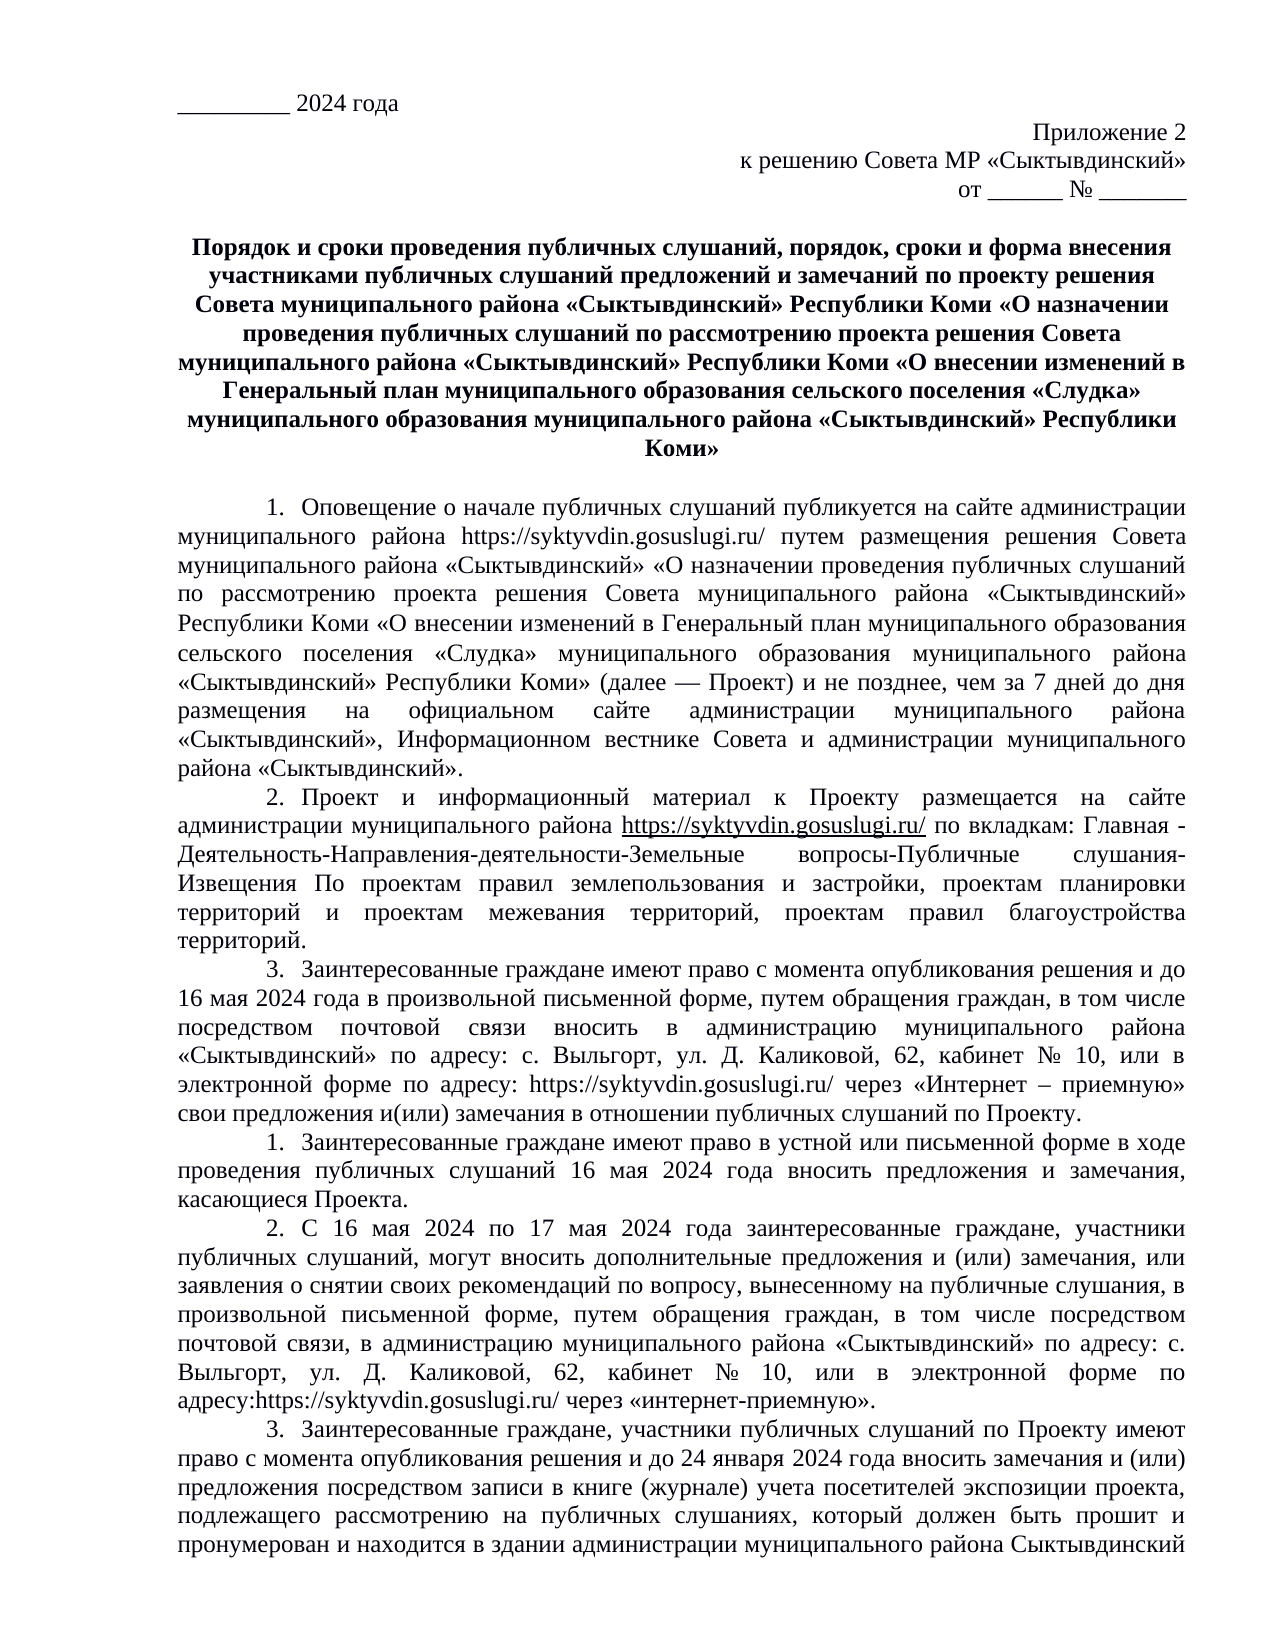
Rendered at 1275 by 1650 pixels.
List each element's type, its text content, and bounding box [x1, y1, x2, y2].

text _________ 2024 года [177, 88, 1186, 117]
list Заинтересованные граждане имеют право с момента опубликования решения и до 16 мая 2024 года в произвольной письменной форме, путем обращения граждан, в том числе посредством почтовой связи вносить в администрацию муниципального района «Сыктывдинский» по адресу: с. Выльгорт, ул. Д. Каликовой, 62, кабинет № 10, или в электронной форме по адресу: https://syktyvdin.gosuslugi.ru/ через «Интернет – приемную» свои предложения и(или) замечания в отношении публичных слушаний по Проекту. [177, 954, 1186, 1127]
list Заинтересованные граждане имеют право в устной или письменной форме в ходе проведения публичных слушаний 16 мая 2024 года вносить предложения и замечания, касающиеся Проекта. [177, 1127, 1186, 1213]
text к решению Совета МР «Сыктывдинский» [183, 146, 1186, 174]
text Приложение 2 [177, 117, 1186, 146]
list С 16 мая 2024 по 17 мая 2024 года заинтересованные граждане, участники публичных слушаний, могут вносить дополнительные предложения и (или) замечания, или заявления о снятии своих рекомендаций по вопросу, вынесенному на публичные слушания, в произвольной письменной форме, путем обращения граждан, в том числе посредством почтовой связи, в администрацию муниципального района «Сыктывдинский» по адресу: с. Выльгорт, ул. Д. Каликовой, 62, кабинет № 10, или в электронной форме по адресу:https://syktyvdin.gosuslugi.ru/ через «интернет-приемную». [177, 1213, 1186, 1414]
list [177, 1414, 1186, 1558]
list Оповещение о начале публичных слушаний публикуется на сайте администрации муниципального района https://syktyvdin.gosuslugi.ru/ путем размещения решения Совета муниципального района «Сыктывдинский» «О назначении проведения публичных слушаний по рассмотрению проекта решения Совета муниципального района «Сыктывдинский» Республики Коми «О внесении изменений в Генеральный план муниципального образования сельского поселения «Слудка» муниципального образования муниципального района «Сыктывдинский» Республики Коми» (далее — Проект) и не позднее, чем за 7 дней до дня размещения на официальном сайте администрации муниципального района «Сыктывдинский», Информационном вестнике Совета и администрации муниципального района «Сыктывдинский». [177, 492, 1186, 782]
text от ______ № _______ [177, 174, 1186, 203]
text Порядок и сроки проведения публичных слушаний, порядок, сроки и форма внесения участниками публичных слушаний предложений и замечаний по проекту решения Совета муниципального района «Сыктывдинский» Республики Коми «О назначении проведения публичных слушаний по рассмотрению проекта решения Совета муниципального района «Сыктывдинский» Республики Коми «О внесении изменений в Генеральный план муниципального образования сельского поселения «Слудка» муниципального образования муниципального района «Сыктывдинский» Республики Коми» [177, 232, 1186, 462]
list Проект и информационный материал к Проекту размещается на сайте администрации муниципального района https://syktyvdin.gosuslugi.ru/ по вкладкам: Главная - Деятельность-Направления-деятельности-Земельные вопросы-Публичные слушания- Извещения По проектам правил землепользования и застройки, проектам планировки территорий и проектам межевания территорий, проектам правил благоустройства территорий. [177, 782, 1186, 954]
